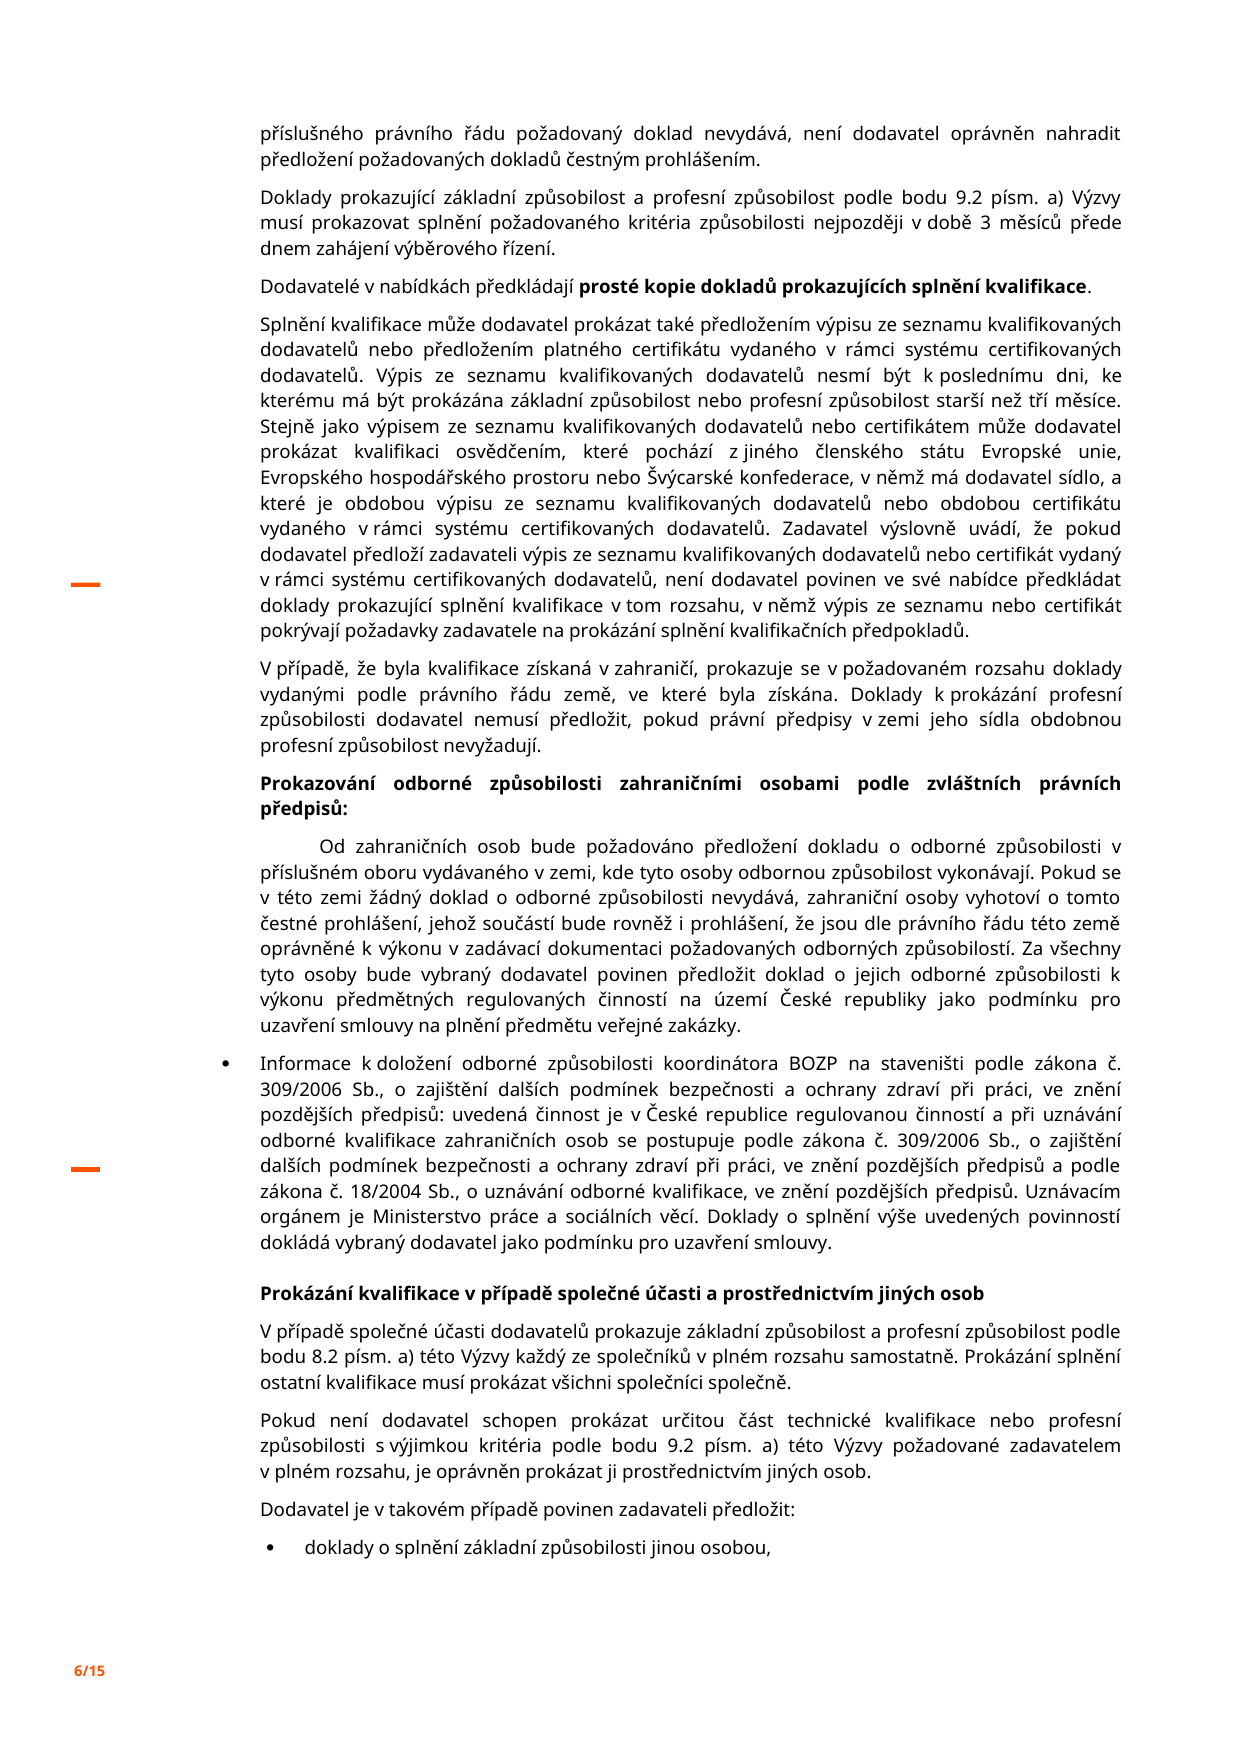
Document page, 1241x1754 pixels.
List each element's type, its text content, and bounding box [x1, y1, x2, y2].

text Dodavatelé v nabídkách předkládají prosté kopie dokladů prokazujících splnění kvalifikace. [260, 273, 1122, 299]
text V případě společné účasti dodavatelů prokazuje základní způsobilost a profesní způsobilost podle bodu 8.2 písm. a) této Výzvy každý ze společníků v plném rozsahu samostatně. Prokázání splnění ostatní kvalifikace musí prokázat všichni společníci společně. [260, 1318, 1122, 1394]
text Dodavatel je v takovém případě povinen zadavateli předložit: [260, 1496, 1122, 1522]
text Pokud není dodavatel schopen prokázat určitou část technické kvalifikace nebo profesní způsobilosti s výjimkou kritéria podle bodu 9.2 písm. a) této Výzvy požadované zadavatelem v plném rozsahu, je oprávněn prokázat ji prostřednictvím jiných osob. [260, 1407, 1122, 1484]
text Splnění kvalifikace může dodavatel prokázat také předložením výpisu ze seznamu kvalifikovaných dodavatelů nebo předložením platného certifikátu vydaného v rámci systému certifikovaných dodavatelů. Výpis ze seznamu kvalifikovaných dodavatelů nesmí být k poslednímu dni, ke kterému má být prokázána základní způsobilost nebo profesní způsobilost starší než tří měsíce. Stejně jako výpisem ze seznamu kvalifikovaných dodavatelů nebo certifikátem může dodavatel prokázat kvalifikaci osvědčením, které pochází z jiného členského státu Evropské unie, Evropského hospodářského prostoru nebo Švýcarské konfederace, v němž má dodavatel sídlo, a které je obdobou výpisu ze seznamu kvalifikovaných dodavatelů nebo obdobou certifikátu vydaného v rámci systému certifikovaných dodavatelů. Zadavatel výslovně uvádí, že pokud dodavatel předloží zadavateli výpis ze seznamu kvalifikovaných dodavatelů nebo certifikát vydaný v rámci systému certifikovaných dodavatelů, není dodavatel povinen ve své nabídce předkládat doklady prokazující splnění kvalifikace v tom rozsahu, v němž výpis ze seznamu nebo certifikát pokrývají požadavky zadavatele na prokázání splnění kvalifikačních předpokladů. [260, 311, 1122, 643]
list Informace k doložení odborné způsobilosti koordinátora BOZP na staveništi podle zákona č. 309/2006 Sb., o zajištění dalších podmínek bezpečnosti a ochrany zdraví při práci, ve znění pozdějších předpisů: uvedená činnost je v České republice regulovanou činností a při uznávání odborné kvalifikace zahraničních osob se postupuje podle zákona č. 309/2006 Sb., o zajištění dalších podmínek bezpečnosti a ochrany zdraví při práci, ve znění pozdějších předpisů a podle zákona č. 18/2004 Sb., o uznávání odborné kvalifikace, ve znění pozdějších předpisů. Uznávacím orgánem je Ministerstvo práce a sociálních věcí. Doklady o splnění výše uvedených povinností dokládá vybraný dodavatel jako podmínku pro uzavření smlouvy. [222, 1050, 1122, 1254]
list doklady o splnění základní způsobilosti jinou osobou, [267, 1534, 1122, 1560]
text Prokazování odborné způsobilosti zahraničními osobami podle zvláštních právních předpisů: [260, 770, 1122, 821]
text Prokázání kvalifikace v případě společné účasti a prostřednictvím jiných osob [260, 1280, 1122, 1306]
text Od zahraničních osob bude požadováno předložení dokladu o odborné způsobilosti v příslušném oboru vydávaného v zemi, kde tyto osoby odbornou způsobilost vykonávají. Pokud se v této zemi žádný doklad o odborné způsobilosti nevydává, zahraniční osoby vyhotoví o tomto čestné prohlášení, jehož součástí bude rovněž i prohlášení, že jsou dle právního řádu této země oprávněné k výkonu v zadávací dokumentaci požadovaných odborných způsobilostí. Za všechny tyto osoby bude vybraný dodavatel povinen předložit doklad o jejich odborné způsobilosti k výkonu předmětných regulovaných činností na území České republiky jako podmínku pro uzavření smlouvy na plnění předmětu veřejné zakázky. [260, 834, 1122, 1038]
text Doklady prokazující základní způsobilost a profesní způsobilost podle bodu 9.2 písm. a) Výzvy musí prokazovat splnění požadovaného kritéria způsobilosti nejpozději v době 3 měsíců přede dnem zahájení výběrového řízení. [260, 184, 1122, 261]
text V případě, že byla kvalifikace získaná v zahraničí, prokazuje se v požadovaném rozsahu doklady vydanými podle právního řádu země, ve které byla získána. Doklady k prokázání profesní způsobilosti dodavatel nemusí předložit, pokud právní předpisy v zemi jeho sídla obdobnou profesní způsobilost nevyžadují. [260, 656, 1122, 758]
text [260, 121, 1122, 172]
